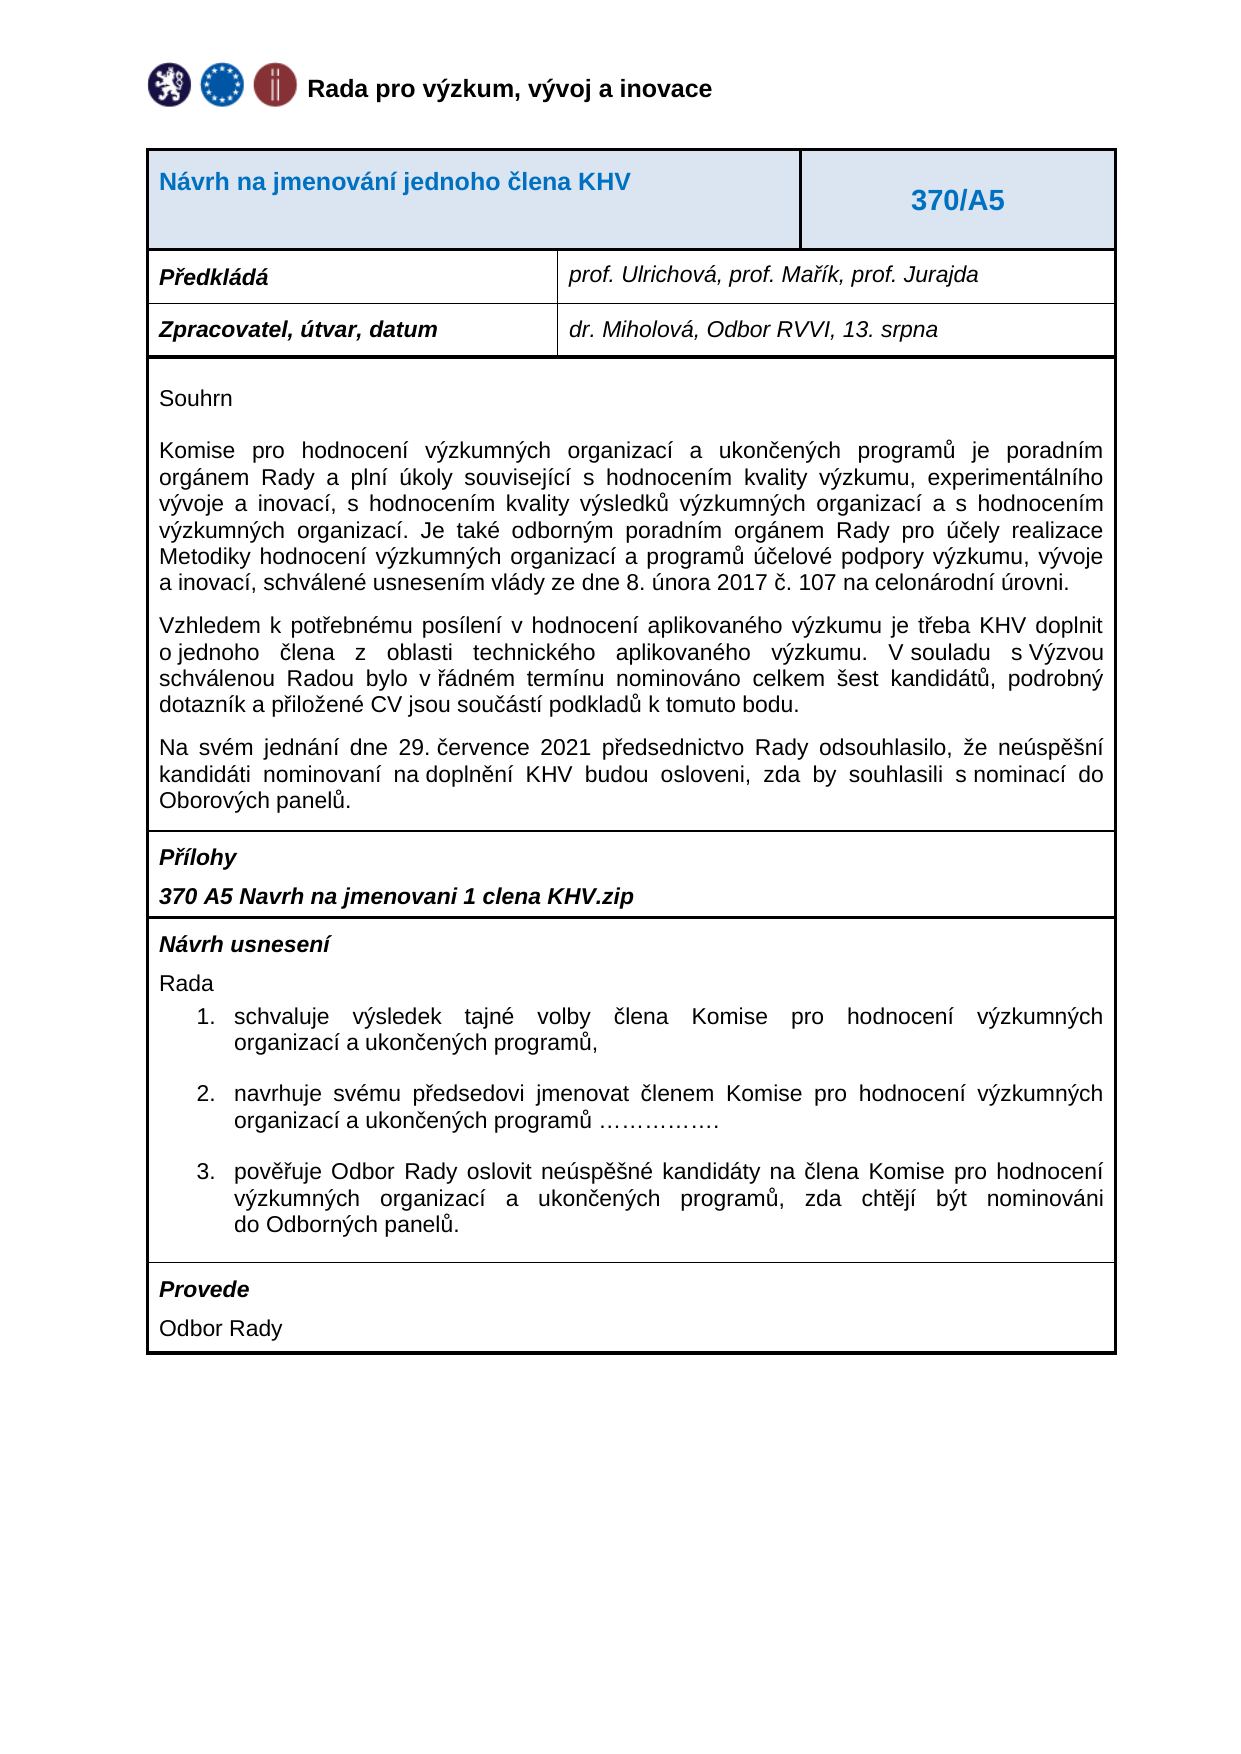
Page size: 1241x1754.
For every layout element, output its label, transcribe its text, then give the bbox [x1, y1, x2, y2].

picture [147, 62, 298, 108]
table_cell Předkládá [149, 251, 557, 302]
table_cell Přílohy 370 A5 Navrh na jmenovani 1 clena KHV.zip [149, 832, 1114, 916]
table_cell dr. Miholová, Odbor RVVI, 13. srpna [558, 304, 1114, 355]
table_cell Zpracovatel, útvar, datum [149, 304, 557, 355]
table_header 370/A5 [802, 151, 1114, 248]
table_cell prof. Ulrichová, prof. Mařík, prof. Jurajda [558, 251, 1114, 302]
table_cell Provede Odbor Rady [149, 1263, 1114, 1351]
table_cell Souhrn Komise pro hodnocení výzkumných organizací a ukončených programů je poradním orgánem Rady a plní úkoly související s hodnocením kvality výzkumu, experimentálního vývoje a inovací, s hodnocením kvality výsledků výzkumných organizací a s hodnocením výzkumných organizací. Je také odborným poradním orgánem Rady pro účely realizace Metodiky hodnocení výzkumných organizací a programů účelové podpory výzkumu, vývoje a inovací, schválené usnesením vlády ze dne 8. února 2017 č. 107 na celonárodní úrovni. Vzhledem k potřebnému posílení v hodnocení aplikovaného výzkumu je třeba KHV doplnit o jednoho člena z oblasti technického aplikovaného výzkumu. V souladu s Výzvou schválenou Radou bylo v řádném termínu nominováno celkem šest kandidátů, podrobný dotazník a přiložené CV jsou součástí podkladů k tomuto bodu. Na svém jednání dne 29. července 2021 předsednictvo Rady odsouhlasilo, že neúspěšní kandidáti nominovaní na doplnění KHV budou osloveni, zda by souhlasili s nominací do Oborových panelů. [149, 359, 1114, 830]
table_header Návrh na jmenování jednoho člena KHV [149, 151, 799, 248]
table_cell Návrh usnesení Rada schvaluje výsledek tajné volby člena Komise pro hodnocení výzkumných organizací a ukončených programů, navrhuje svému předsedovi jmenovat členem Komise pro hodnocení výzkumných organizací a ukončených programů ……………. pověřuje Odbor Rady oslovit neúspěšné kandidáty na člena Komise pro hodnocení výzkumných organizací a ukončených programů, zda chtějí být nominováni do Odborných panelů. [149, 919, 1114, 1262]
